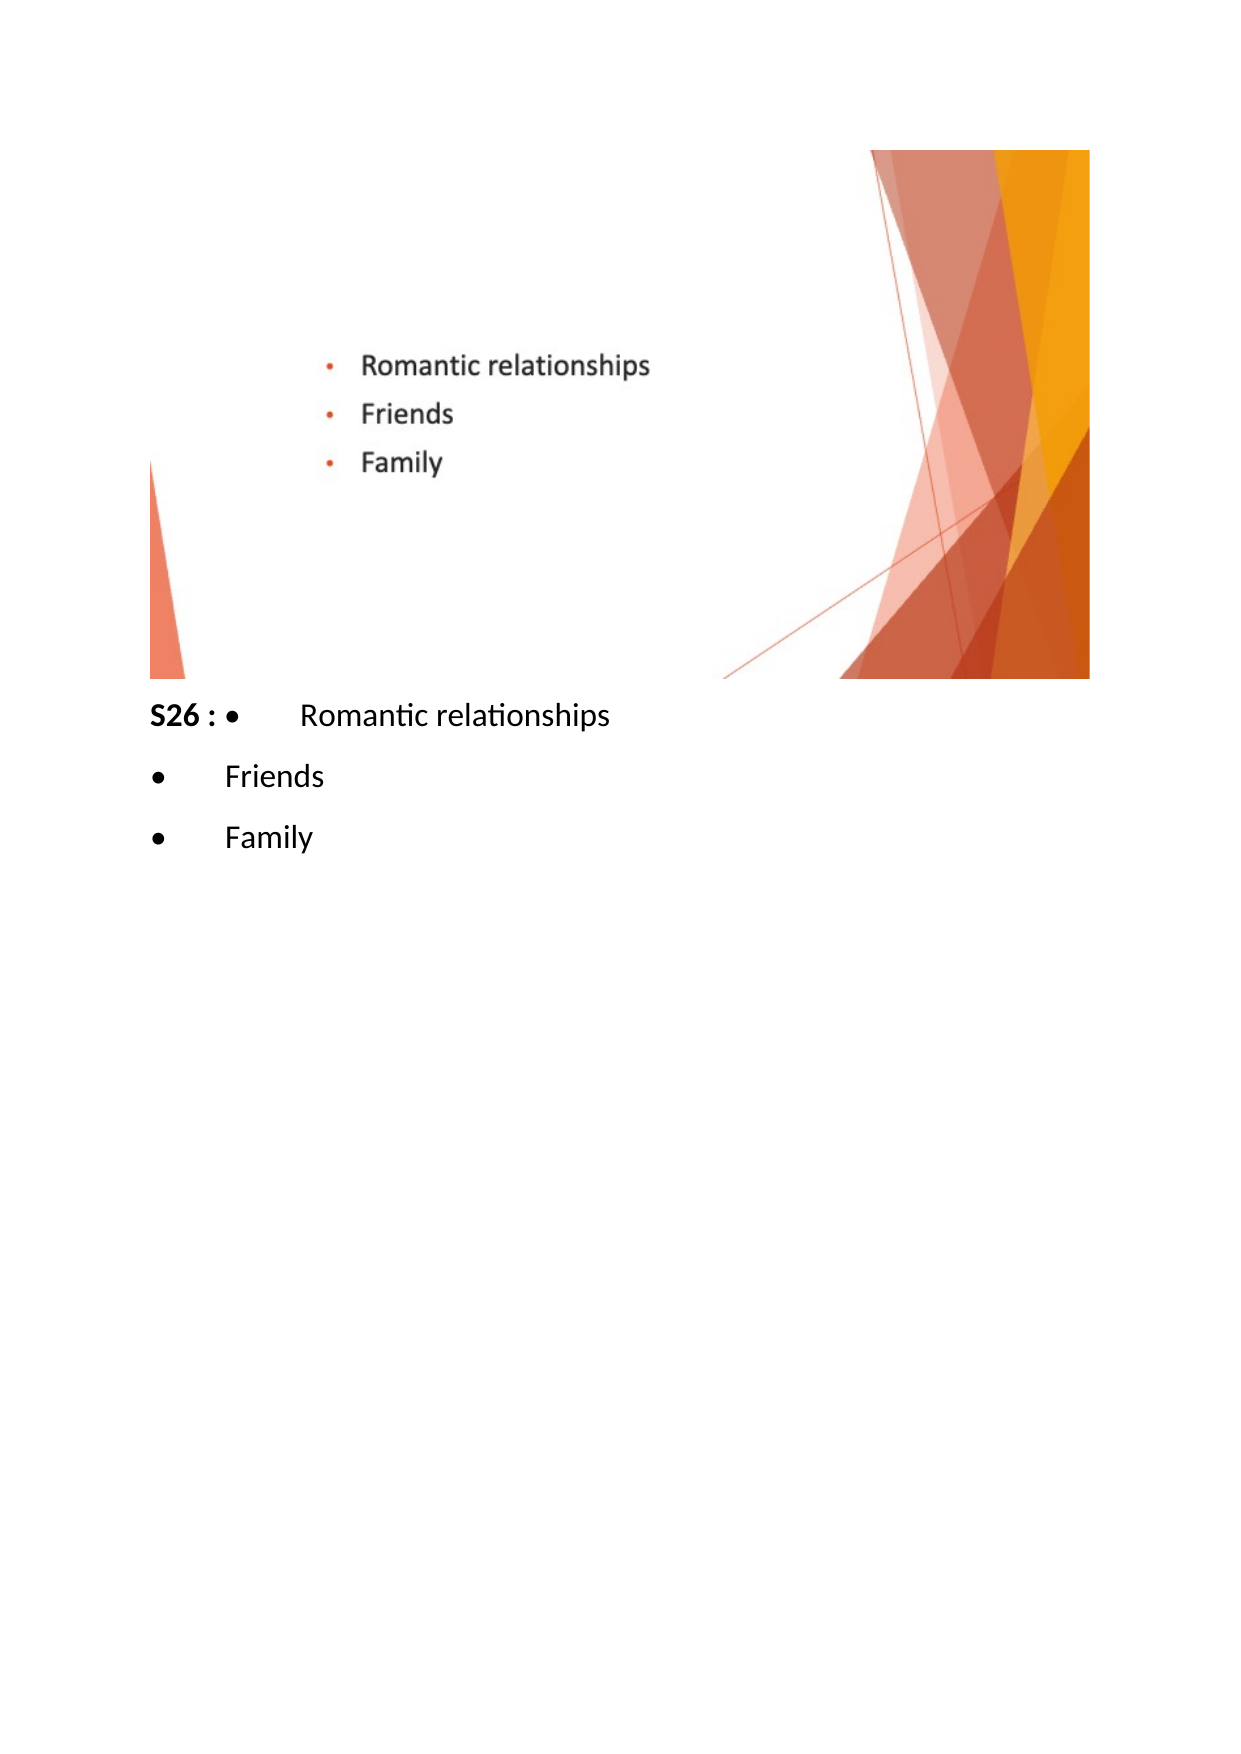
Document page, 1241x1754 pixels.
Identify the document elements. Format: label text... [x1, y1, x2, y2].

text • Family [150, 816, 1090, 857]
text • Friends [150, 755, 1090, 796]
picture [150, 150, 1090, 679]
text S26 : • Romantic relationships [150, 694, 1090, 734]
